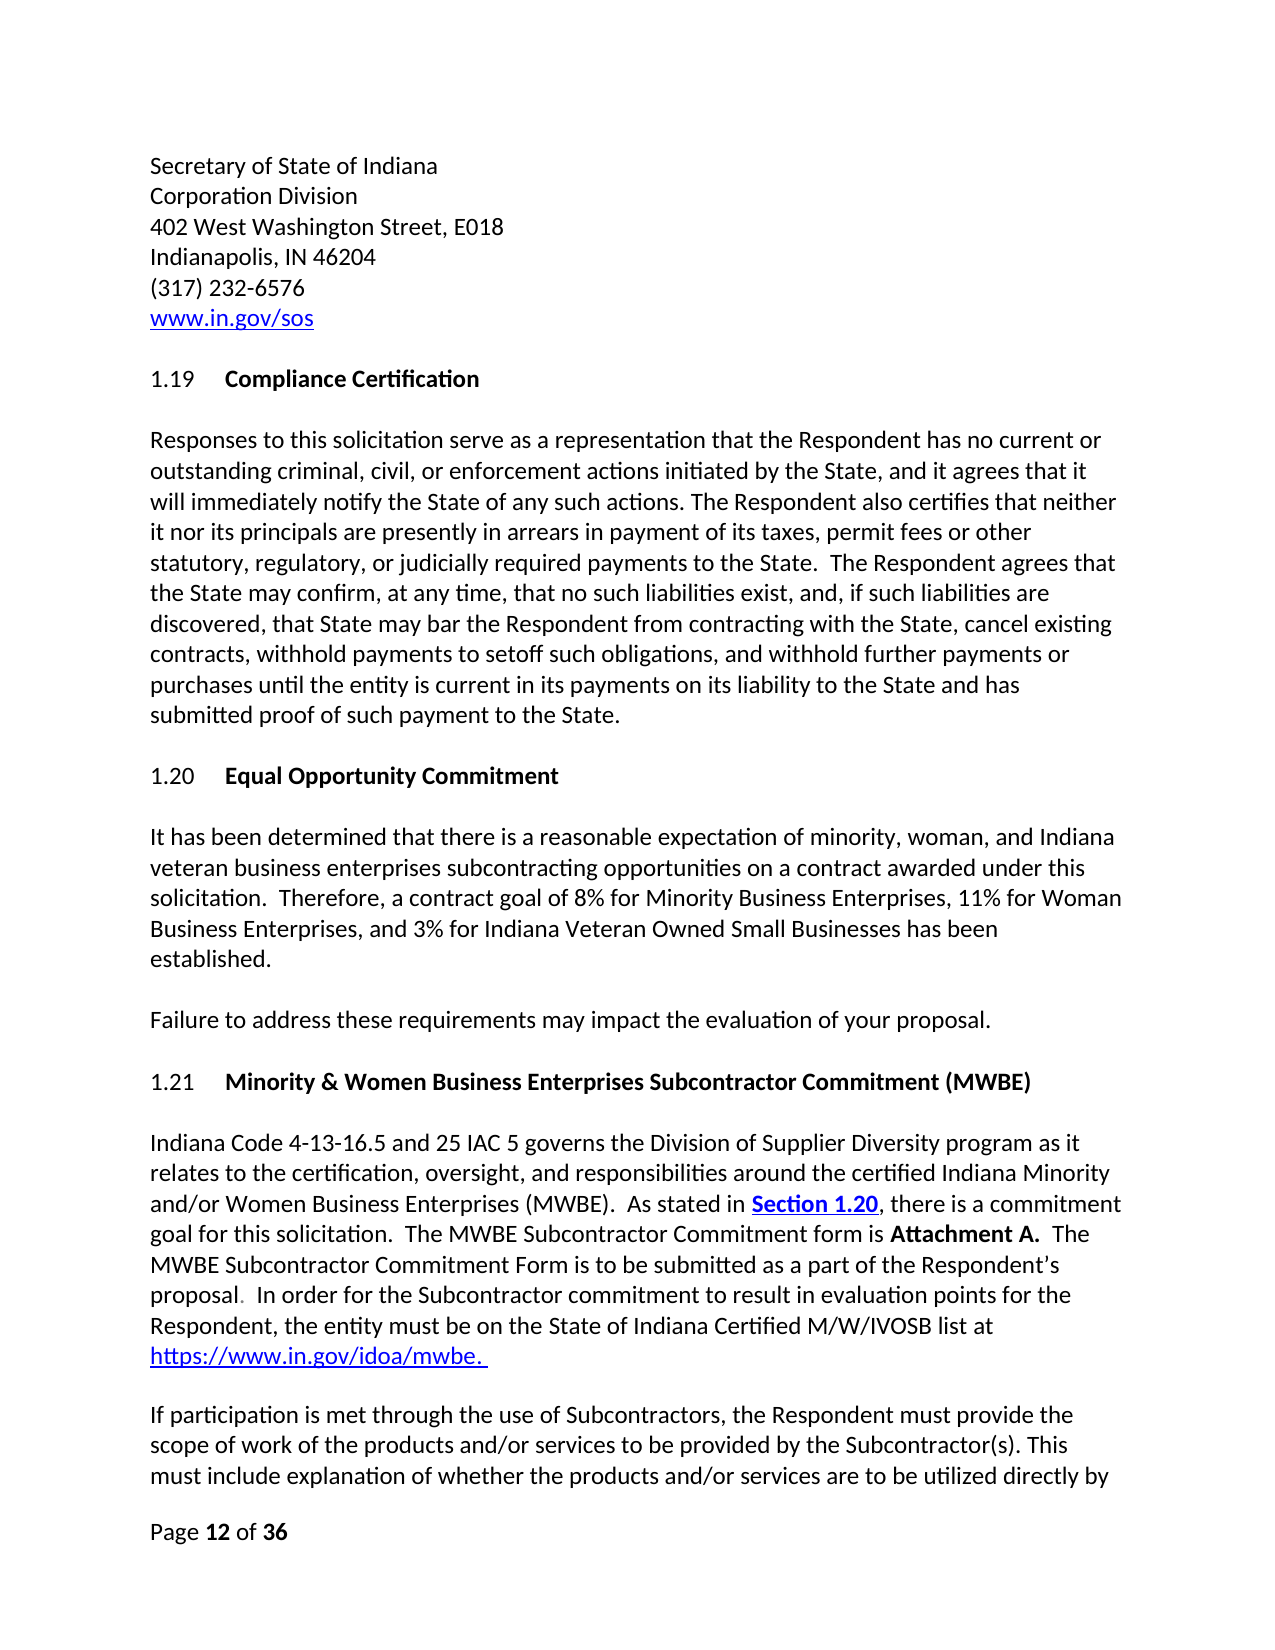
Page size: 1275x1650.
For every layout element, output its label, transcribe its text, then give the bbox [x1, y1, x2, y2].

subtitle 1.20 Equal Opportunity Commitment [150, 760, 1125, 791]
text 402 West Washington Street, E018 [150, 211, 1125, 242]
subtitle 1.19 Compliance Certification [150, 364, 1125, 394]
text (317) 232-6576 [150, 272, 1125, 303]
text www.in.gov/sos [150, 303, 1125, 333]
text Failure to address these requirements may impact the evaluation of your proposal. [150, 1004, 1125, 1035]
text Secretary of State of Indiana [150, 150, 1125, 181]
text Indiana Code 4-13-16.5 and 25 IAC 5 governs the Division of Supplier Diversity program as it relates to the certification, oversight, and responsibilities around the certified Indiana Minority and/or Women Business Enterprises (MWBE). As stated in Section 1.20, there is a commitment goal for this solicitation. The MWBE Subcontractor Commitment form is Attachment A. The MWBE Subcontractor Commitment Form is to be submitted as a part of the Respondent’s proposal. In order for the Subcontractor commitment to result in evaluation points for the Respondent, the entity must be on the State of Indiana Certified M/W/IVOSB list at https://www.in.gov/idoa/mwbe. [150, 1127, 1125, 1371]
text Corporation Division [150, 181, 1125, 211]
text Indianapolis, IN 46204 [150, 242, 1125, 272]
text It has been determined that there is a reasonable expectation of minority, woman, and Indiana veteran business enterprises subcontracting opportunities on a contract awarded under this solicitation. Therefore, a contract goal of 8% for Minority Business Enterprises, 11% for Woman Business Enterprises, and 3% for Indiana Veteran Owned Small Businesses has been established. [150, 821, 1125, 974]
subtitle 1.21 Minority & Women Business Enterprises Subcontractor Commitment (MWBE) [150, 1066, 1125, 1096]
text Responses to this solicitation serve as a representation that the Respondent has no current or outstanding criminal, civil, or enforcement actions initiated by the State, and it agrees that it will immediately notify the State of any such actions. The Respondent also certifies that neither it nor its principals are presently in arrears in payment of its taxes, permit fees or other statutory, regulatory, or judicially required payments to the State. The Respondent agrees that the State may confirm, at any time, that no such liabilities exist, and, if such liabilities are discovered, that State may bar the Respondent from contracting with the State, cancel existing contracts, withhold payments to setoff such obligations, and withhold further payments or purchases until the entity is current in its payments on its liability to the State and has submitted proof of such payment to the State. [150, 425, 1125, 730]
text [150, 1399, 1125, 1491]
